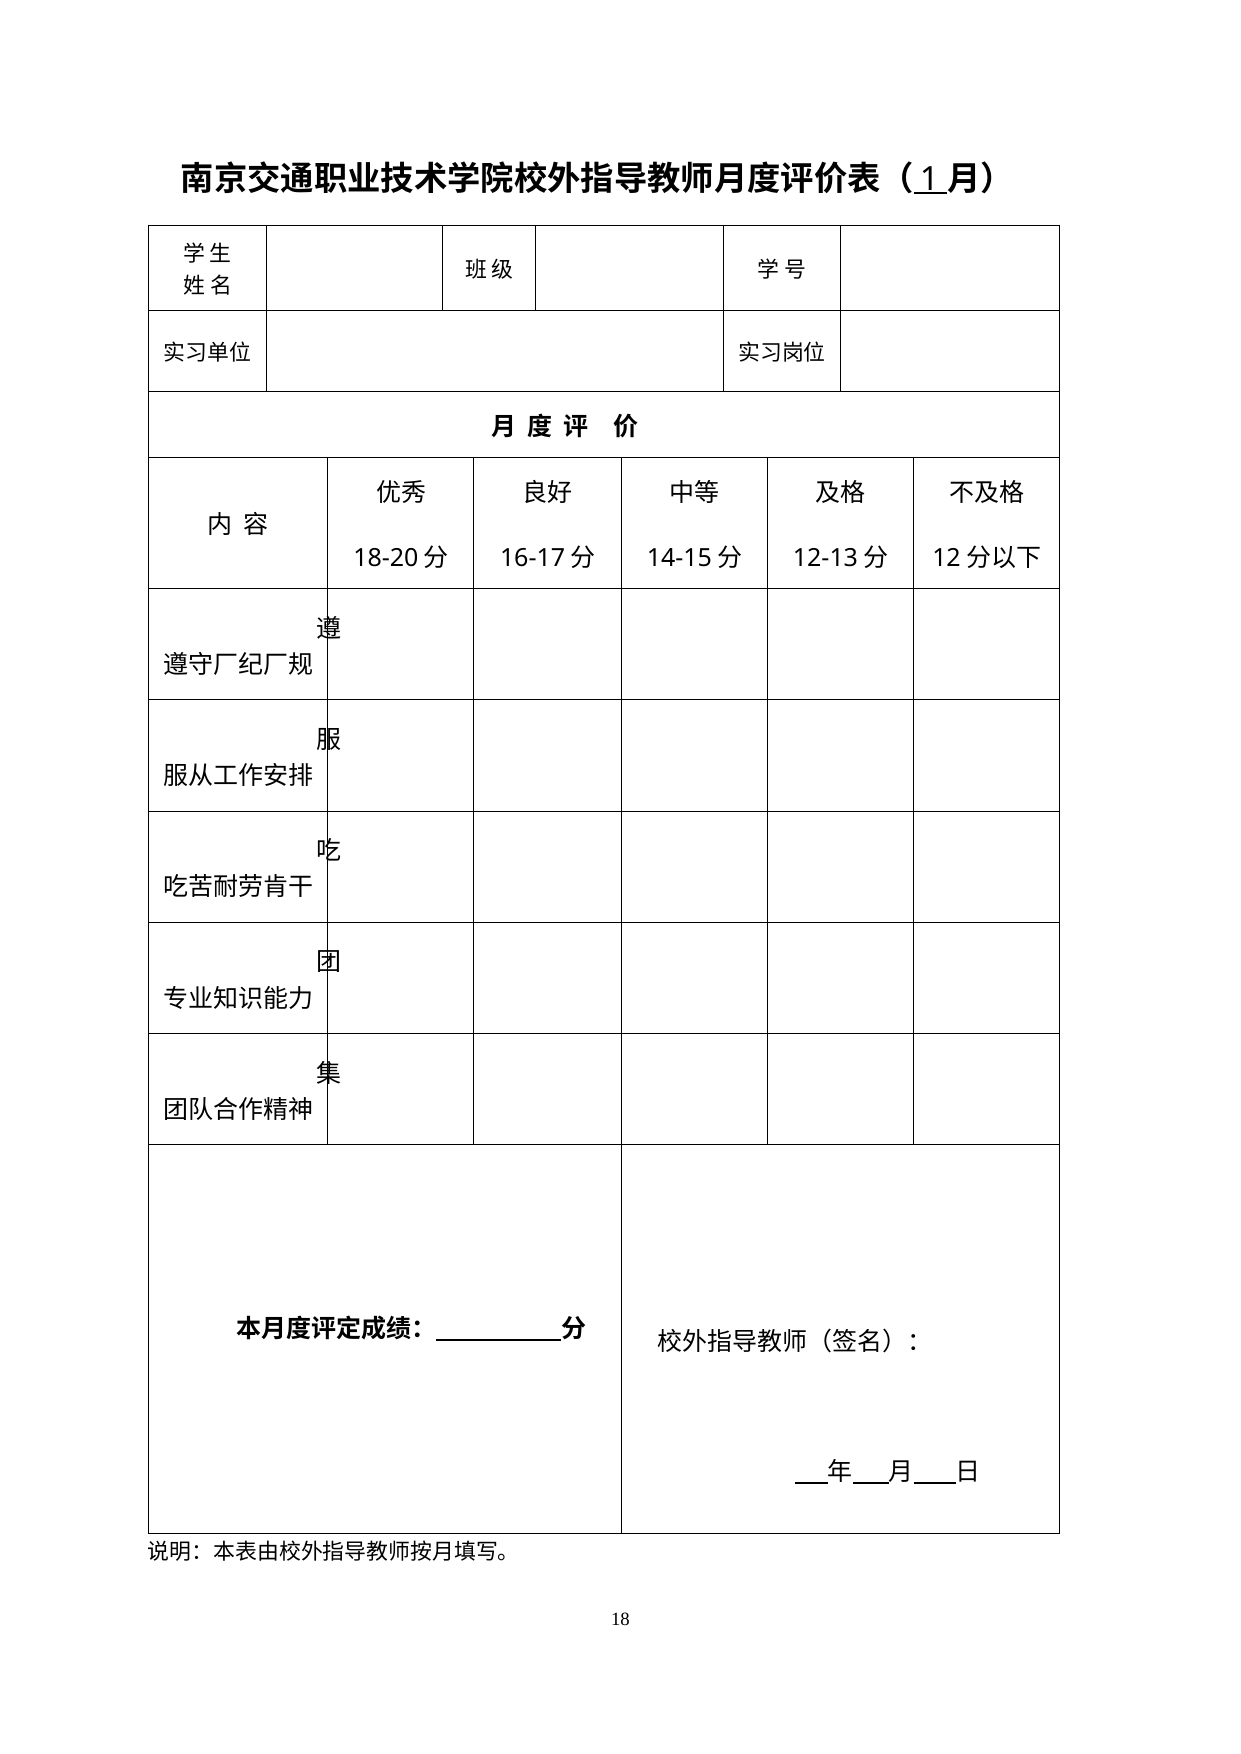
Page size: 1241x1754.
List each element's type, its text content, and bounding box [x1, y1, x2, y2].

table_cell [622, 1034, 767, 1144]
table_cell [622, 700, 767, 811]
table_cell [328, 923, 473, 1033]
table_cell 实习单位 [149, 311, 266, 391]
table_header [267, 226, 442, 310]
table_cell [474, 923, 621, 1033]
table_cell [914, 1034, 1059, 1144]
table_cell 实习岗位 [724, 311, 840, 391]
table_cell 不及格 12分以下 [914, 458, 1059, 588]
table_cell [328, 1034, 473, 1144]
table_cell [914, 923, 1059, 1033]
table_cell 团专业知识能力 [149, 923, 327, 1033]
text 说明：本表由校外指导教师按月填写。 [148, 1534, 1092, 1566]
table_cell 遵遵守厂纪厂规 [149, 589, 327, 699]
text 南京交通职业技术学院校外指导教师月度评价表（ 1 月） [148, 143, 1092, 208]
table_cell 良好 16-17分 [474, 458, 621, 588]
table_cell 月 度 评 价 [149, 392, 1059, 457]
table_cell [474, 812, 621, 922]
table_cell [328, 812, 473, 922]
table_cell [768, 700, 913, 811]
table_cell [768, 923, 913, 1033]
table_header 班 级 [443, 226, 535, 310]
table_cell 中等 14-15分 [622, 458, 767, 588]
table_cell [328, 589, 473, 699]
table_cell 本月度评定成绩： 分 [149, 1145, 621, 1533]
table_cell [768, 1034, 913, 1144]
table_cell [622, 923, 767, 1033]
table_cell [914, 589, 1059, 699]
table_cell 及格 12-13分 [768, 458, 913, 588]
table_cell [914, 812, 1059, 922]
table_cell [622, 589, 767, 699]
table_cell [474, 1034, 621, 1144]
table_cell [474, 700, 621, 811]
table_cell 集团队合作精神 [149, 1034, 327, 1144]
table_cell 校外指导教师（签名）： 年 月 日 [622, 1145, 1059, 1533]
table_header 学 生 姓 名 [149, 226, 266, 310]
table_cell [328, 700, 473, 811]
table_cell 内 容 [149, 458, 327, 588]
table_header 学 号 [724, 226, 840, 310]
table_cell 服服从工作安排 [149, 700, 327, 811]
table_header [841, 226, 1059, 310]
table_cell [768, 589, 913, 699]
table_cell [768, 812, 913, 922]
table_cell [914, 700, 1059, 811]
table_header [536, 226, 723, 310]
table_cell [267, 311, 723, 391]
table_cell [841, 311, 1059, 391]
table_cell 吃吃苦耐劳肯干 [149, 812, 327, 922]
table_cell [474, 589, 621, 699]
table_cell 优秀 18-20分 [328, 458, 473, 588]
table_cell [622, 812, 767, 922]
